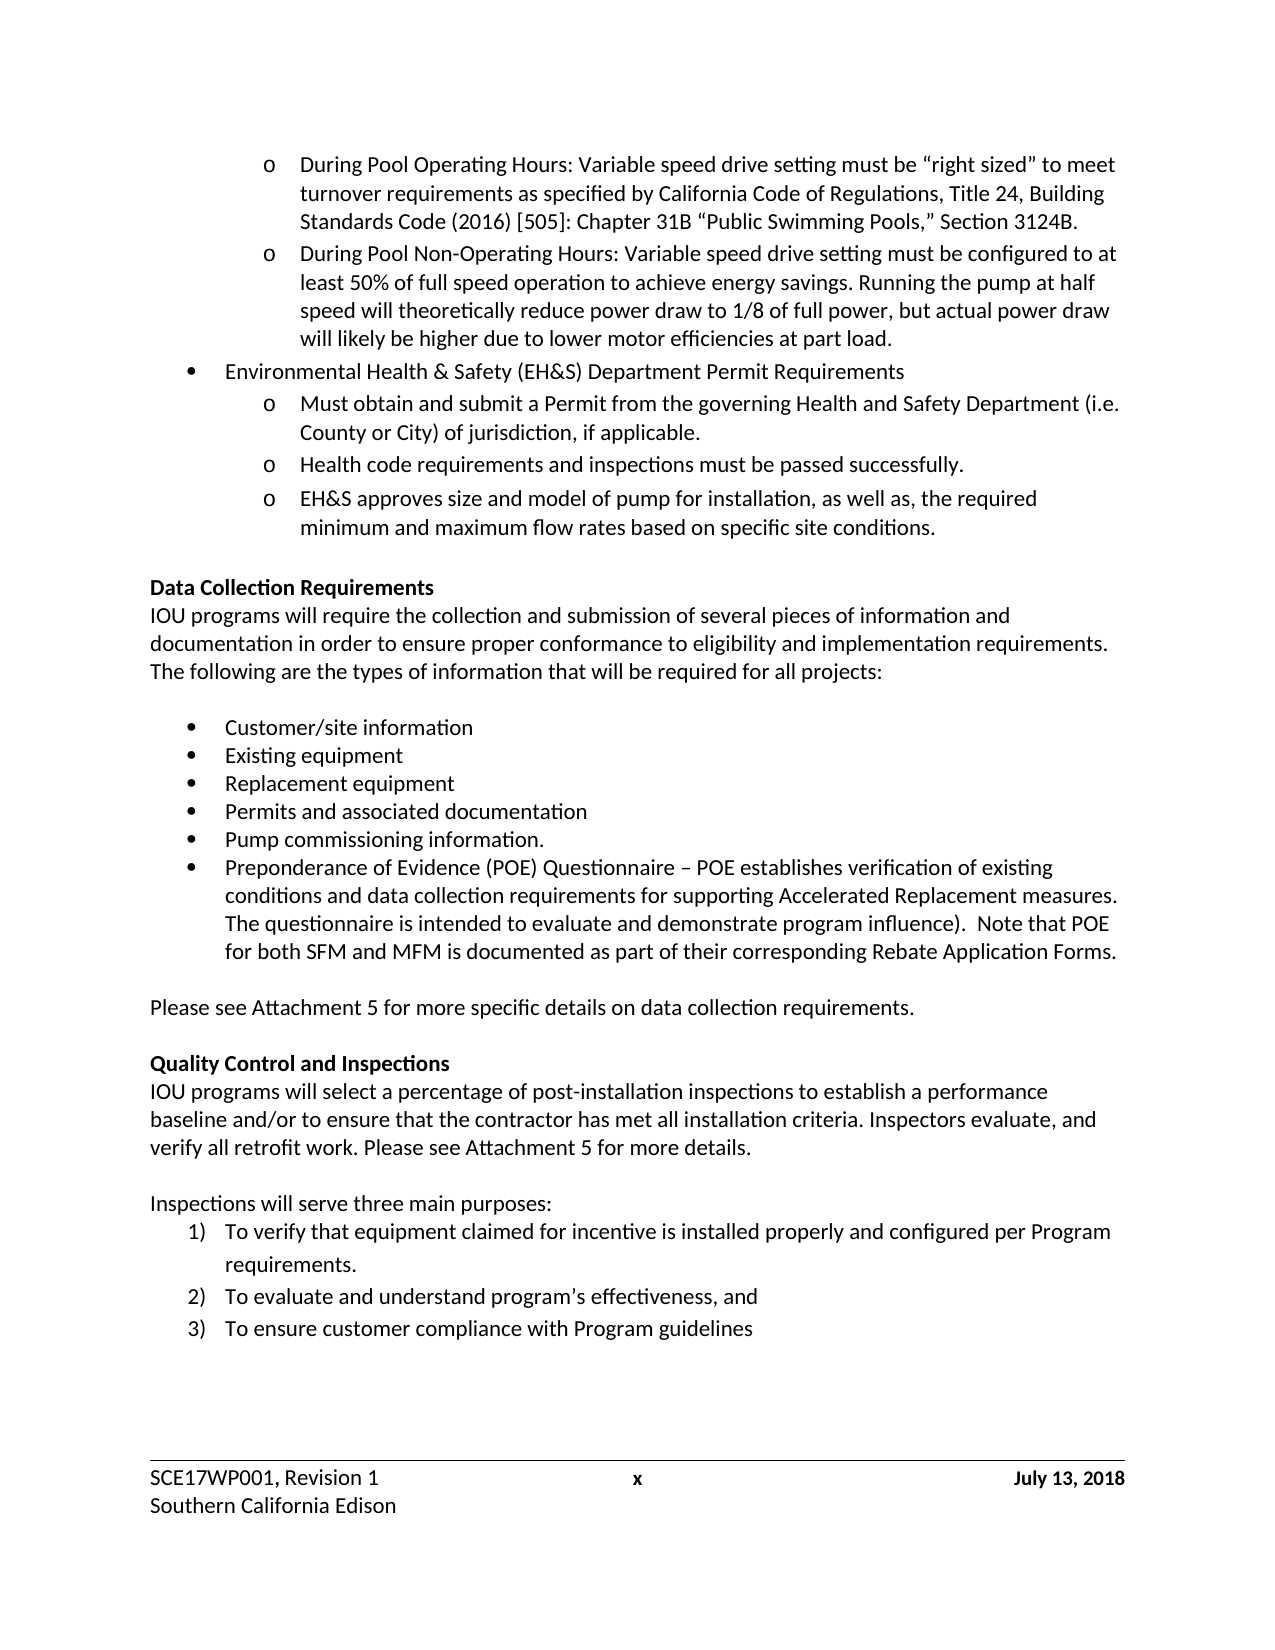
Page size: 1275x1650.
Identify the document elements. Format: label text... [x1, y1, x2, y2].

text Inspections will serve three main purposes: [150, 1189, 1125, 1217]
list To evaluate and understand program’s effectiveness, and [187, 1282, 1125, 1310]
list During Pool Non-Operating Hours: Variable speed drive setting must be configured to at least 50% of full speed operation to achieve energy savings. Running the pump at half speed will theoretically reduce power draw to 1/8 of full power, but actual power draw will likely be higher due to lower motor efficiencies at part load. [262, 239, 1125, 353]
text Data Collection Requirements [150, 573, 1125, 601]
list Existing equipment [187, 741, 1125, 769]
text Quality Control and Inspections [150, 1049, 1125, 1077]
text IOU programs will require the collection and submission of several pieces of information and documentation in order to ensure proper conformance to eligibility and implementation requirements. The following are the types of information that will be required for all projects: [150, 601, 1125, 685]
list Health code requirements and inspections must be passed successfully. [262, 450, 1125, 479]
list Permits and associated documentation [187, 797, 1125, 825]
text IOU programs will select a percentage of post-installation inspections to establish a performance baseline and/or to ensure that the contractor has met all installation criteria. Inspectors evaluate, and verify all retrofit work. Please see Attachment 5 for more details. [150, 1077, 1125, 1161]
text Please see Attachment 5 for more specific details on data collection requirements. [150, 993, 1125, 1021]
list Customer/site information [187, 713, 1125, 741]
list During Pool Operating Hours: Variable speed drive setting must be “right sized” to meet turnover requirements as specified by California Code of Regulations, Title 24, Building Standards Code (2016) [505]: Chapter 31B “Public Swimming Pools,” Section 3124B. [262, 150, 1125, 235]
list Preponderance of Evidence (POE) Questionnaire – POE establishes verification of existing conditions and data collection requirements for supporting Accelerated Replacement measures. The questionnaire is intended to evaluate and demonstrate program influence). Note that POE for both SFM and MFM is documented as part of their corresponding Rebate Application Forms. [187, 853, 1125, 965]
list To verify that equipment claimed for incentive is installed properly and configured per Program requirements. [187, 1217, 1125, 1278]
list To ensure customer compliance with Program guidelines [187, 1314, 1125, 1342]
list EH&S approves size and model of pump for installation, as well as, the required minimum and maximum flow rates based on specific site conditions. [262, 484, 1125, 541]
list Environmental Health & Safety (EH&S) Department Permit Requirements [187, 357, 1125, 385]
list Pump commissioning information. [187, 825, 1125, 853]
list Must obtain and submit a Permit from the governing Health and Safety Department (i.e. County or City) of jurisdiction, if applicable. [262, 389, 1125, 446]
list Replacement equipment [187, 769, 1125, 797]
